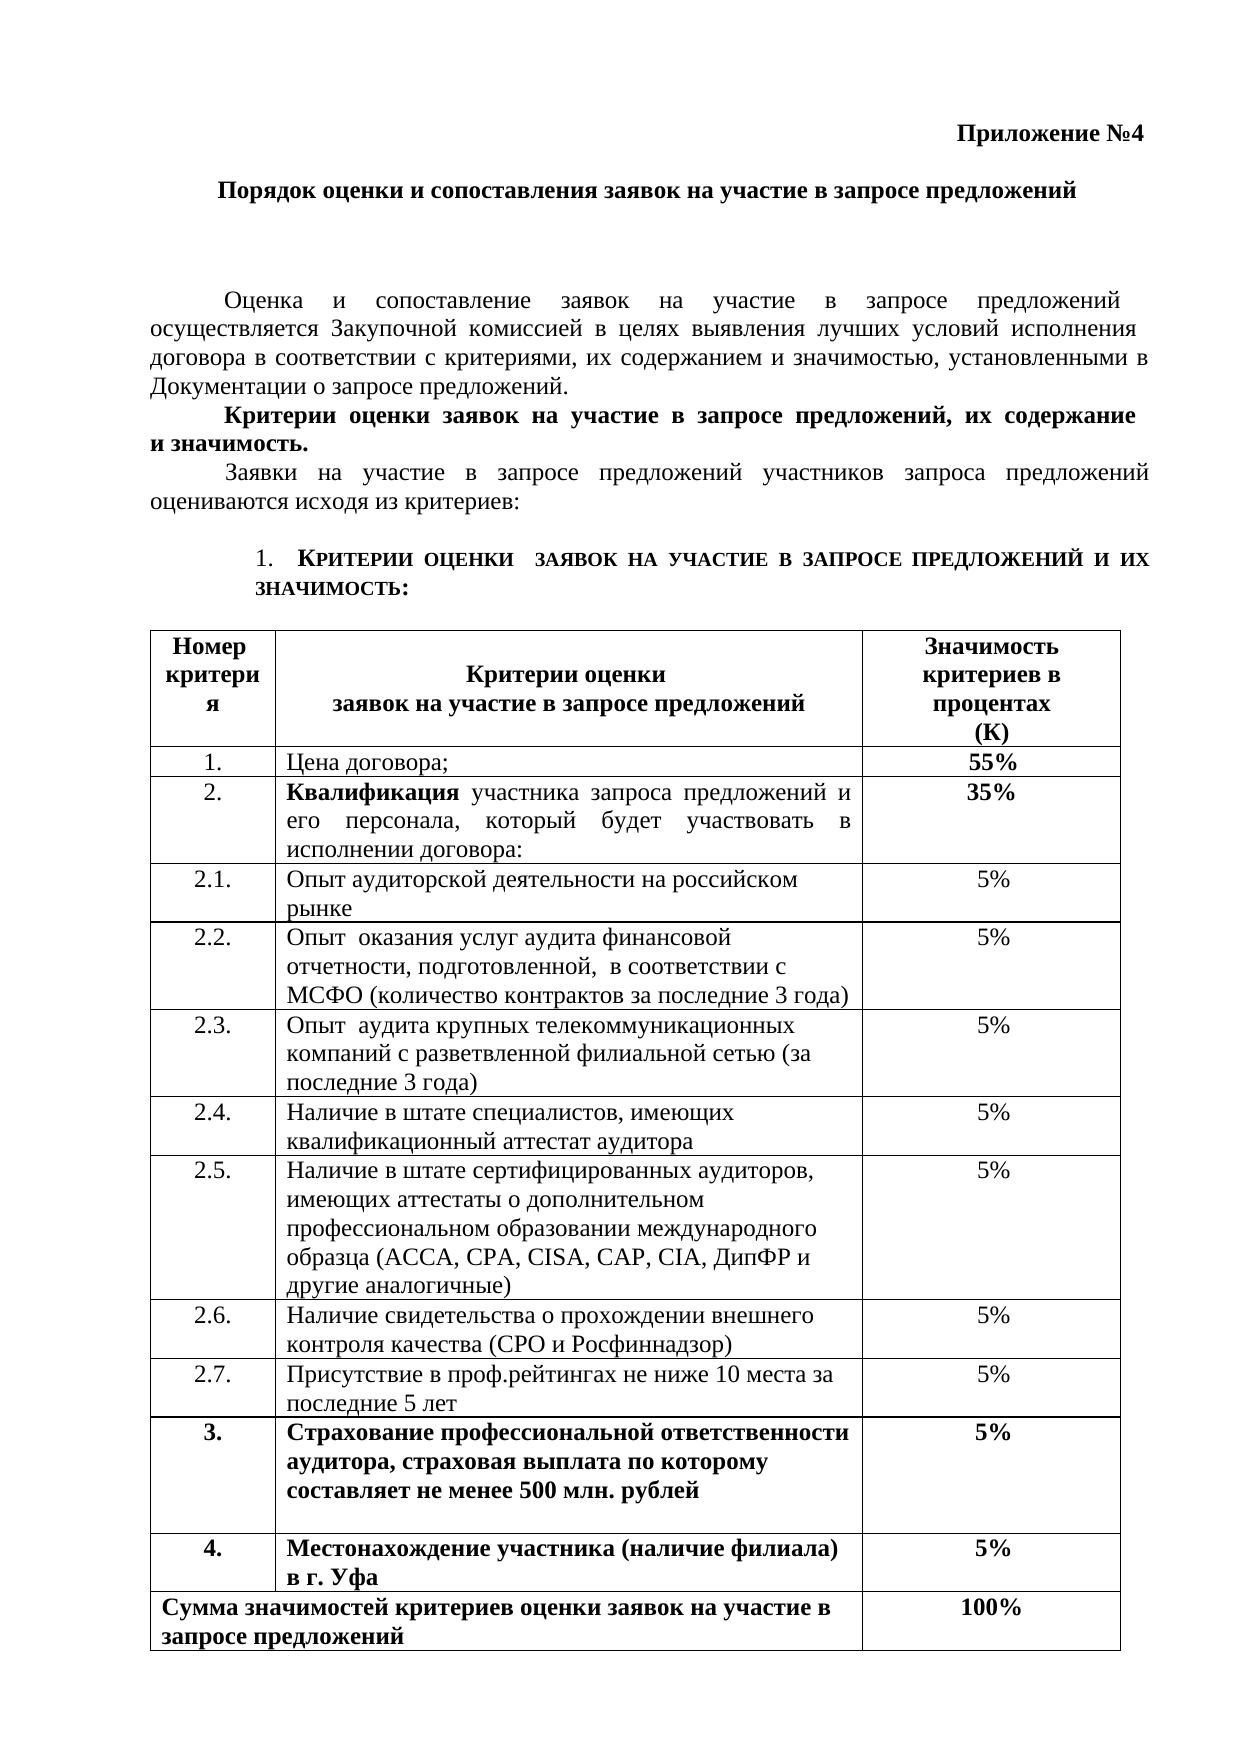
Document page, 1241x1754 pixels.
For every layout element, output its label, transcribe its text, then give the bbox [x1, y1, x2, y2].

text Оценка и сопоставление заявок на участие в запросе предложений осуществляется Закупочной комиссией в целях выявления лучших условий исполнения договора в соответствии с критериями, их содержанием и значимостью, установленными в Документации о запросе предложений. [150, 285, 1150, 400]
table_cell Опыт оказания услуг аудита финансовой отчетности, подготовленной, в соответствии с МСФО (количество контрактов за последние 3 года) [276, 923, 862, 1009]
table_cell Присутствие в проф.рейтингах не ниже 10 места за последние 5 лет [276, 1359, 862, 1416]
table_header Критерии оценки заявок на участие в запросе предложений [276, 631, 862, 746]
table_cell Опыт аудиторской деятельности на российском рынке [276, 864, 862, 921]
table_cell 5% [863, 1097, 1120, 1154]
table_cell 2.6. [151, 1300, 275, 1358]
table_cell Наличие в штате сертифицированных аудиторов, имеющих аттестаты о дополнительном профессиональном образовании международного образца (АССА, CPA, CISA, CAP, CIA, ДипФР и другие аналогичные) [276, 1156, 862, 1299]
table_cell 35% [863, 777, 1120, 863]
table_cell 3. [151, 1418, 275, 1532]
list Критерии оценки заявок на участие в ЗАПРОСЕ ПРЕДЛОЖЕНИЙ и их значимость: [255, 543, 1150, 601]
table_cell 1. [151, 747, 275, 776]
table_cell Сумма значимостей критериев оценки заявок на участие в запросе предложений [151, 1592, 862, 1649]
table_cell 2.3. [151, 1010, 275, 1096]
table_cell 5% [863, 923, 1120, 1009]
table_cell 2.2. [151, 923, 275, 1009]
text Критерии оценки заявок на участие в запросе предложений, их содержание и значимость. [150, 400, 1150, 457]
table_cell 2.4. [151, 1097, 275, 1154]
table_cell 2.1. [151, 864, 275, 921]
table_cell 5% [863, 1300, 1120, 1358]
table_cell 2. [151, 777, 275, 863]
table_header Номер критерия [151, 631, 275, 746]
table_cell Наличие свидетельства о прохождении внешнего контроля качества (СРО и Росфиннадзор) [276, 1300, 862, 1358]
table_cell 55% [863, 747, 1120, 776]
table_cell Цена договора; [276, 747, 862, 776]
text Порядок оценки и сопоставления заявок на участие в запросе предложений [150, 176, 1144, 204]
table_cell 2.5. [151, 1156, 275, 1299]
table_cell 5% [863, 1010, 1120, 1096]
table_cell 5% [863, 1156, 1120, 1299]
table_cell 100% [863, 1592, 1120, 1649]
table_cell 4. [151, 1534, 275, 1591]
table_cell 5% [863, 864, 1120, 921]
table_cell Местонахождение участника (наличие филиала) в г. Уфа [276, 1534, 862, 1591]
table_cell Квалификация участника запроса предложений и его персонала, который будет участвовать в исполнении договора: [276, 777, 862, 863]
table_cell 5% [863, 1359, 1120, 1416]
table_cell 5% [863, 1418, 1120, 1532]
table_cell Опыт аудита крупных телекоммуникационных компаний с разветвленной филиальной сетью (за последние 3 года) [276, 1010, 862, 1096]
subtitle Заявки на участие в запросе предложений участников запроса предложений оцениваются исходя из критериев: [150, 457, 1150, 515]
table_header Значимость критериев в процентах (К) [863, 631, 1120, 746]
text Приложение №4 [150, 118, 1144, 147]
table_cell 5% [863, 1534, 1120, 1591]
table_cell Наличие в штате специалистов, имеющих квалификационный аттестат аудитора [276, 1097, 862, 1154]
table_cell 2.7. [151, 1359, 275, 1416]
table_cell Страхование профессиональной ответственности аудитора, страховая выплата по которому составляет не менее 500 млн. рублей [276, 1418, 862, 1532]
